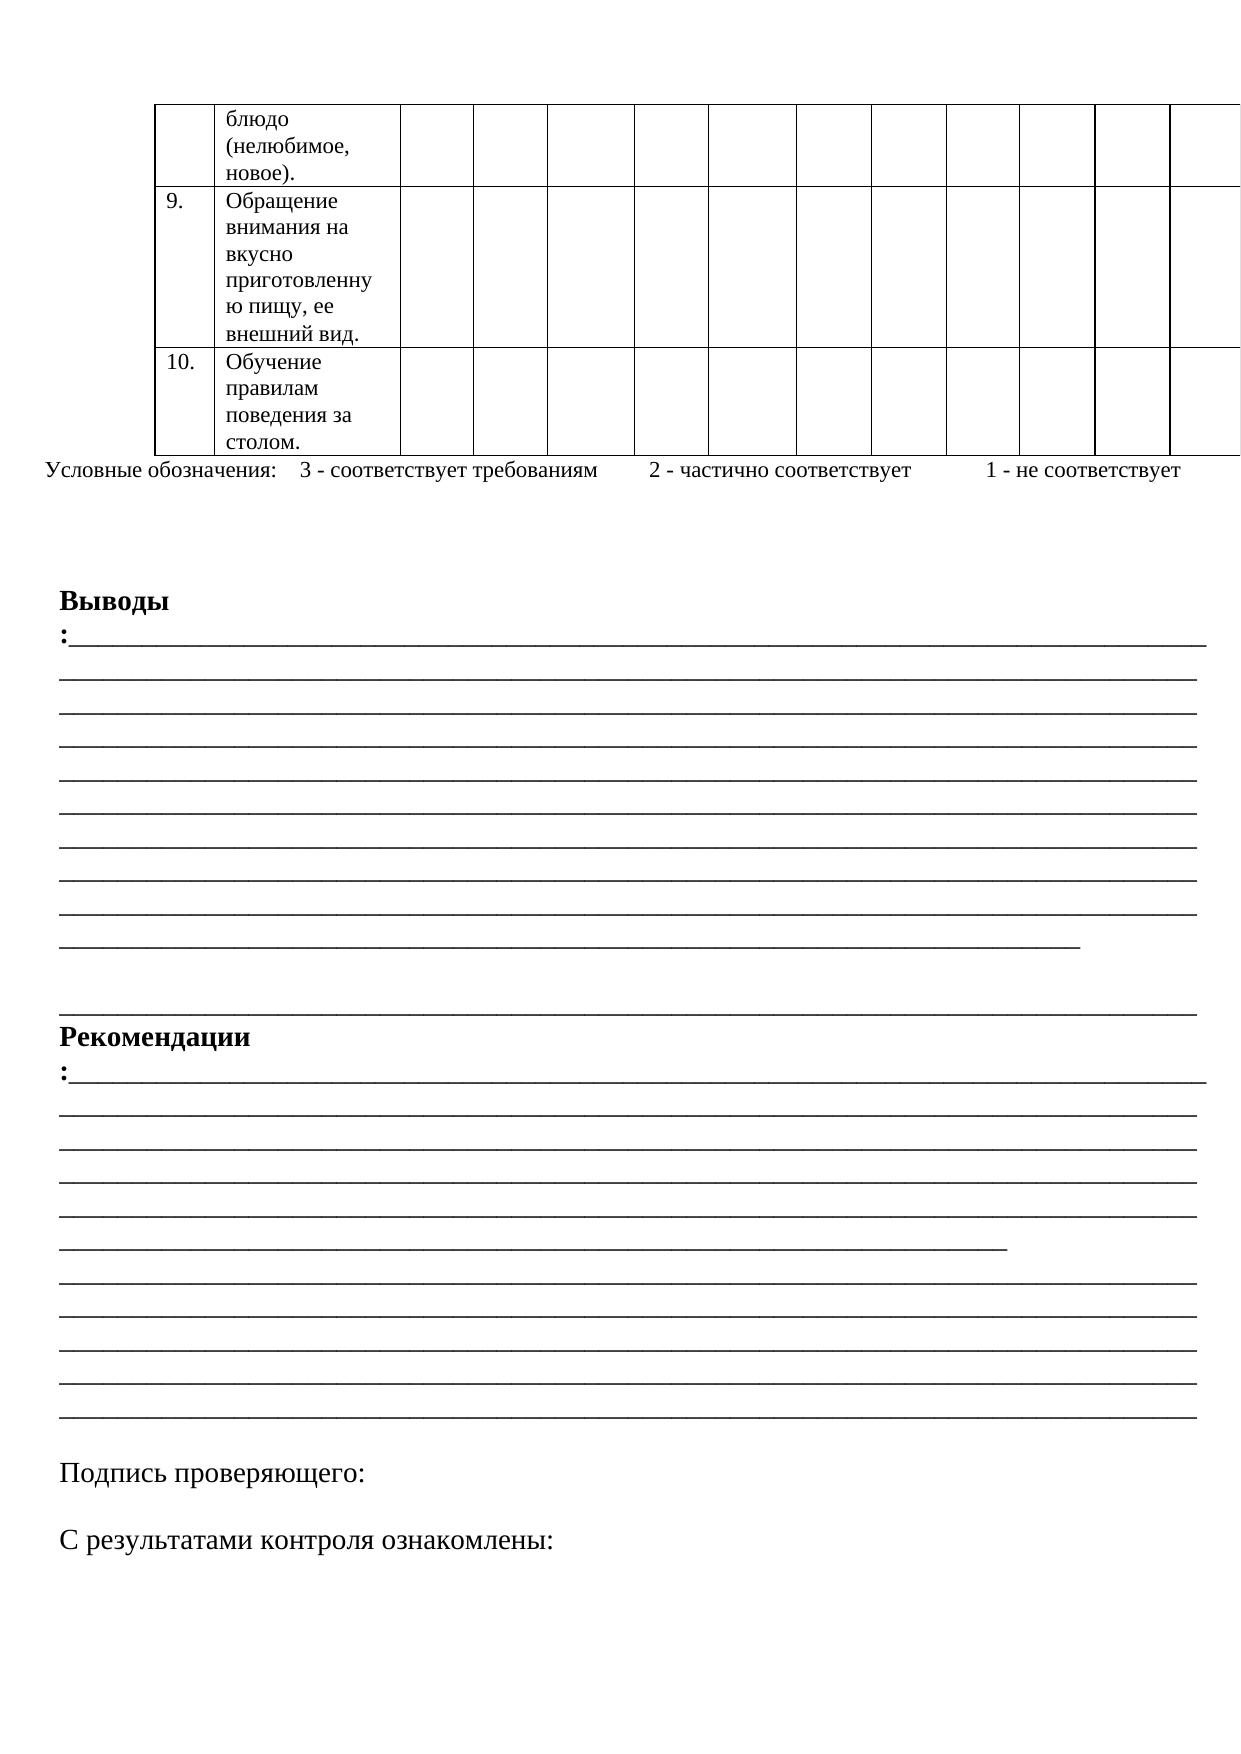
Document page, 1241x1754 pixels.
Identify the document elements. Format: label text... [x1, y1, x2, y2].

table_cell 8. [156, 105, 214, 186]
table_cell [548, 348, 634, 455]
table_cell [872, 348, 946, 455]
table_cell Обращение внимания на вкусно приготовленную пищу, ее внешний вид. [215, 187, 400, 347]
text Условные обозначения: 3 - соответствует требованиям 2 - частично соответствует 1 - не соответствует [44, 456, 1211, 482]
table_cell [1171, 105, 1240, 186]
text ______________________________________________________________________________ [59, 986, 1211, 1019]
table_cell [401, 348, 473, 455]
table_cell [709, 348, 796, 455]
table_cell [215, 105, 400, 186]
table_cell 9. [156, 187, 214, 347]
table_cell [635, 105, 708, 186]
table_cell [797, 348, 871, 455]
table_cell [548, 187, 634, 347]
table_cell [797, 105, 871, 186]
table_cell [401, 105, 473, 186]
table_cell [474, 187, 547, 347]
table_cell [474, 105, 547, 186]
table_cell [947, 187, 1019, 347]
text Подпись проверяющего: [59, 1455, 1211, 1489]
table_cell [635, 348, 708, 455]
table_cell 10. [156, 348, 214, 455]
text Рекомендации:_______________________________________________________________________________________________________________________________________________________________________________________________________________________________________________________________________________________________________________________________________________________________________________________________________________________________________________________________________ [59, 1019, 1211, 1254]
table_cell [635, 187, 708, 347]
table_cell [1096, 105, 1169, 186]
table_cell [1020, 105, 1094, 186]
table_cell [709, 187, 796, 347]
text ______________________________________________________________________________________________________________________________________________________________________________________________________________________________________________________________________________________________________________________________________________________________________________________________________ [59, 1254, 1211, 1422]
table_cell Обучение правилам поведения за столом. [215, 348, 400, 455]
table_cell [1171, 187, 1240, 347]
table_cell [1096, 187, 1169, 347]
table_cell [401, 187, 473, 347]
table_cell [1171, 348, 1240, 455]
table_cell [947, 105, 1019, 186]
table_cell [872, 187, 946, 347]
text Выводы:____________________________________________________________________________________________________________________________________________________________________________________________________________________________________________________________________________________________________________________________________________________________________________________________________________________________________________________________________________________________________________________________________________________________________________________________________________________________________________________________________________________________________________________________________________________________________________________________________ [59, 583, 1211, 952]
table_cell [797, 187, 871, 347]
table_cell [1096, 348, 1169, 455]
table_cell [872, 105, 946, 186]
table_cell [1020, 348, 1094, 455]
table_cell [709, 105, 796, 186]
table_cell [548, 105, 634, 186]
table_cell [947, 348, 1019, 455]
table_cell [474, 348, 547, 455]
text С результатами контроля ознакомлены: [59, 1522, 1211, 1556]
table_cell [1020, 187, 1094, 347]
